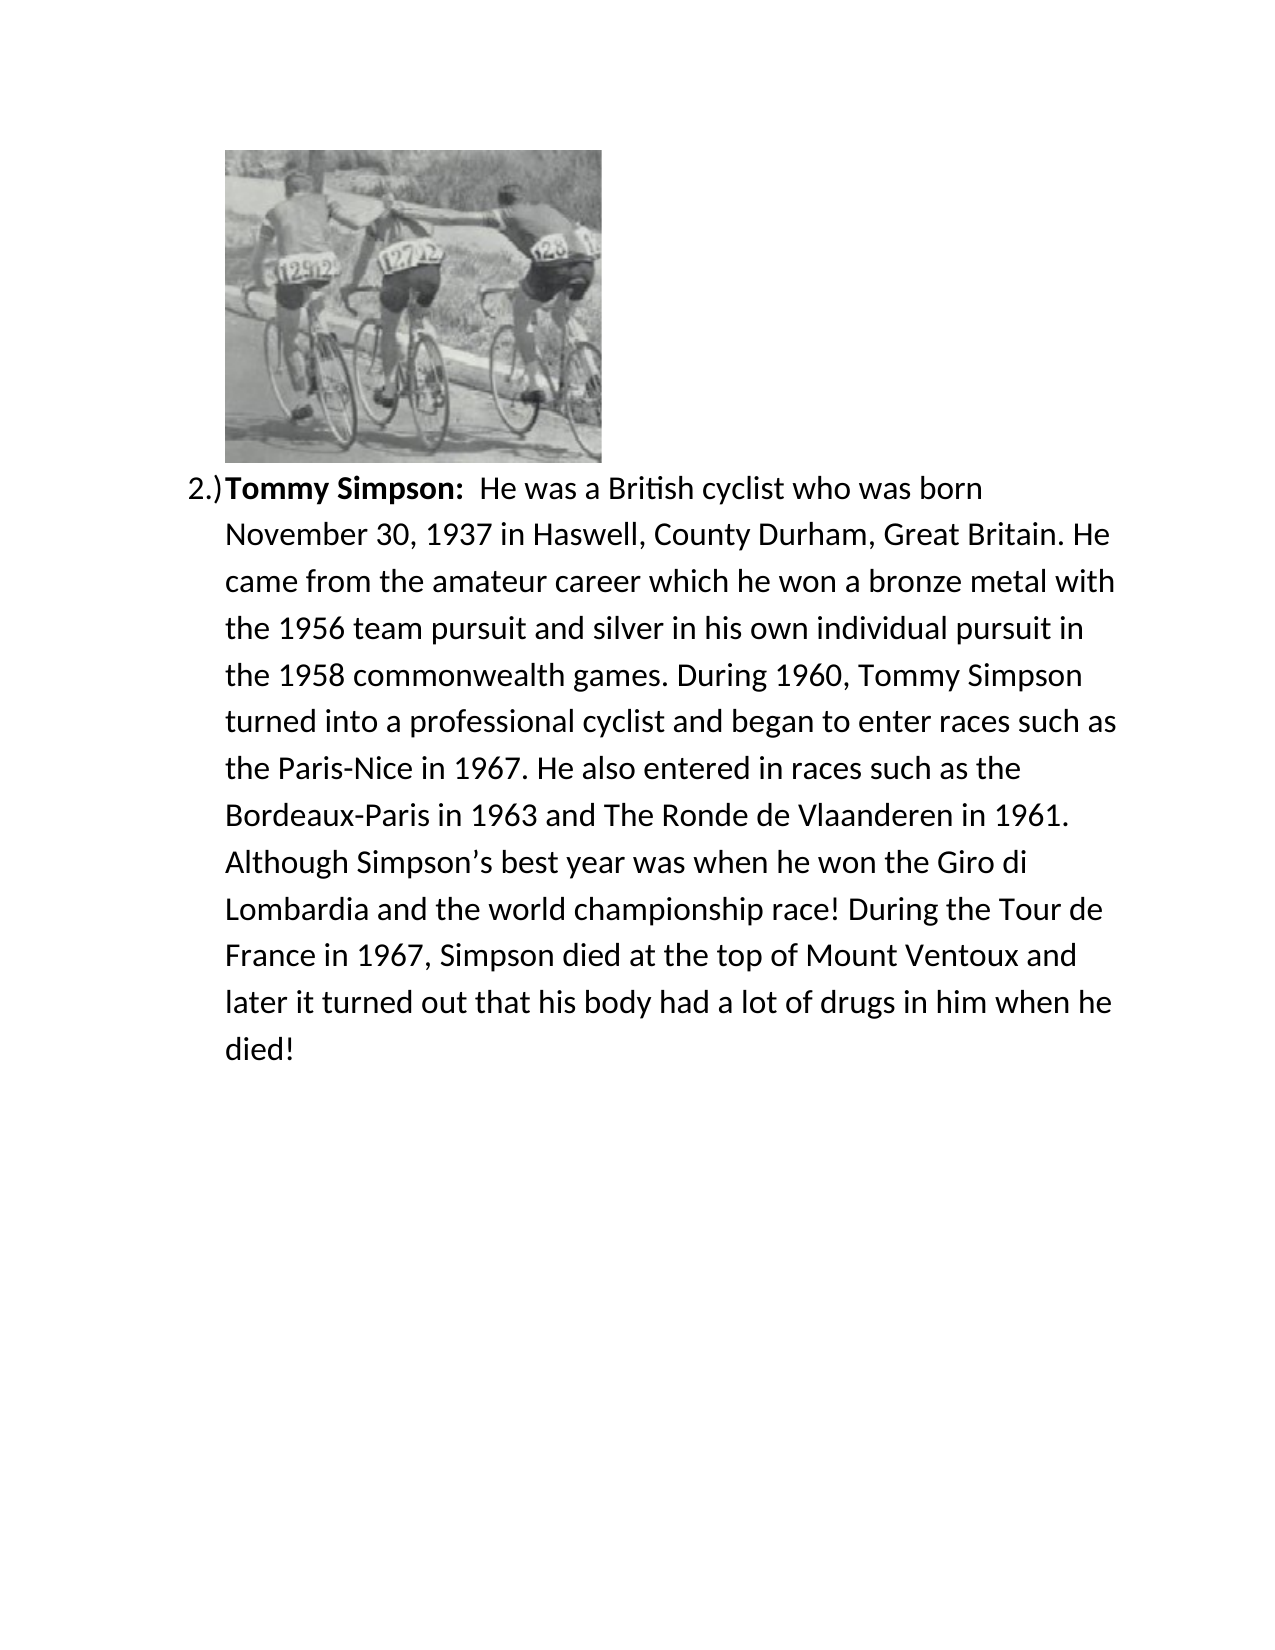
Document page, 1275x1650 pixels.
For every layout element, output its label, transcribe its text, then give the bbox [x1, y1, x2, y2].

picture [225, 150, 602, 463]
list Tommy Simpson: He was a British cyclist who was born November 30, 1937 in Haswell, County Durham, Great Britain. He came from the amateur career which he won a bronze metal with the 1956 team pursuit and silver in his own individual pursuit in the 1958 commonwealth games. During 1960, Tommy Simpson turned into a professional cyclist and began to enter races such as the Paris-Nice in 1967. He also entered in races such as the Bordeaux-Paris in 1963 and The Ronde de Vlaanderen in 1961. Although Simpson’s best year was when he won the Giro di Lombardia and the world championship race! During the Tour de France in 1967, Simpson died at the top of Mount Ventoux and later it turned out that his body had a lot of drugs in him when he died! [187, 467, 1125, 1069]
